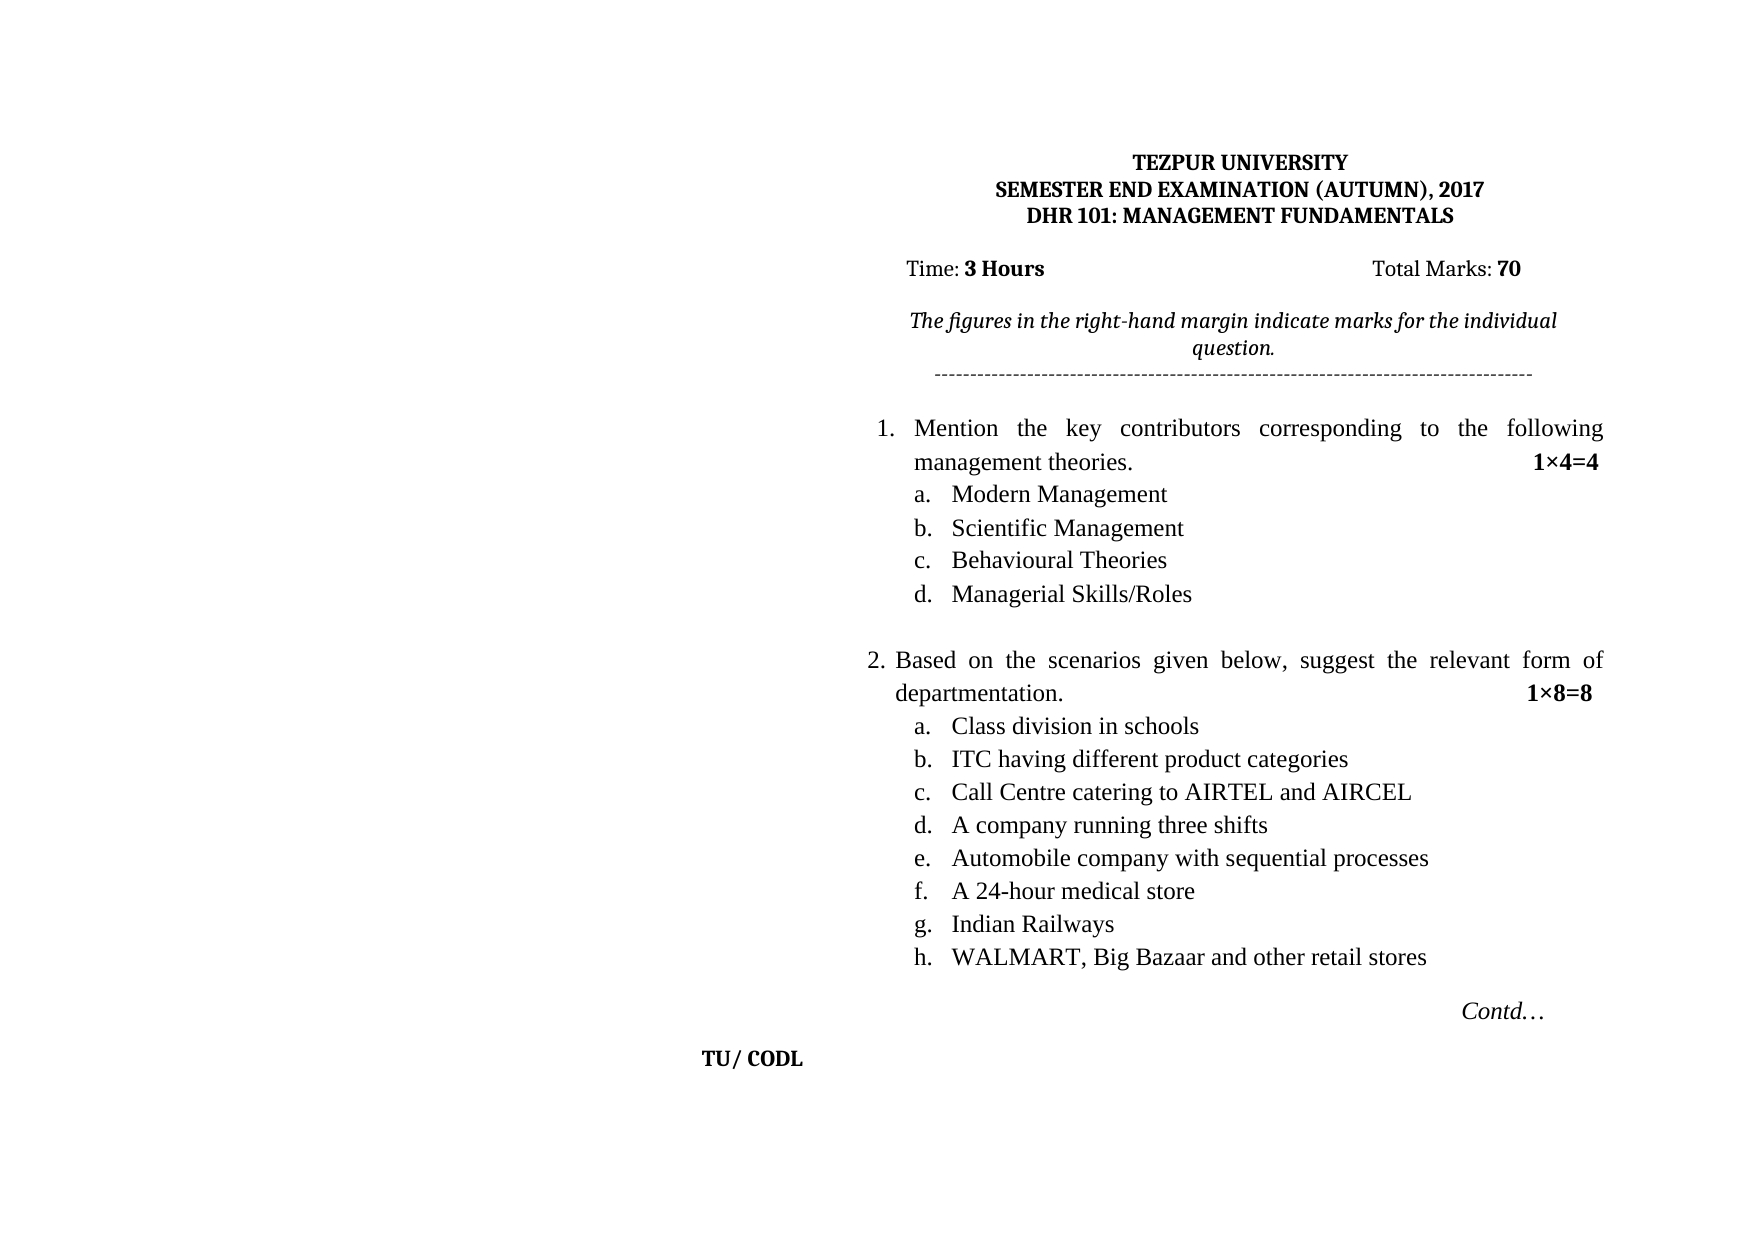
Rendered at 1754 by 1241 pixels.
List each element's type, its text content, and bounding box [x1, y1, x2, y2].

list Automobile company with sequential processes [914, 843, 1604, 872]
list Based on the scenarios given below, suggest the relevant form of departmentation. 1×8=8 [867, 645, 1604, 706]
text The figures in the right-hand margin indicate marks for the individual question. [906, 308, 1561, 361]
list Behavioural Theories [914, 546, 1604, 574]
list Managerial Skills/Roles [914, 579, 1604, 607]
list Indian Railways [914, 909, 1604, 938]
list A 24-hour medical store [914, 876, 1604, 904]
list WALMART, Big Bazaar and other retail stores [914, 942, 1604, 971]
list Modern Management [914, 479, 1604, 508]
list Class division in schools [914, 711, 1604, 739]
text ------------------------------------------------------------------------------------ [906, 361, 1561, 387]
text Time: 3 Hours Total Marks: 70 [906, 255, 1561, 282]
list Scientific Management [914, 513, 1604, 541]
text SEMESTER END EXAMINATION (AUTUMN), 2017 [876, 176, 1604, 203]
list ITC having different product categories [914, 744, 1604, 772]
list Mention the key contributors corresponding to the following management theories. 1×4=4 [876, 413, 1604, 475]
text TEZPUR UNIVERSITY [876, 150, 1604, 176]
text DHR 101: MANAGEMENT FUNDAMENTALS [876, 203, 1604, 229]
list A company running three shifts [914, 810, 1604, 838]
text Contd… [876, 996, 1604, 1024]
list Call Centre catering to AIRTEL and AIRCEL [914, 777, 1604, 806]
text TU/ CODL [75, 1046, 803, 1072]
